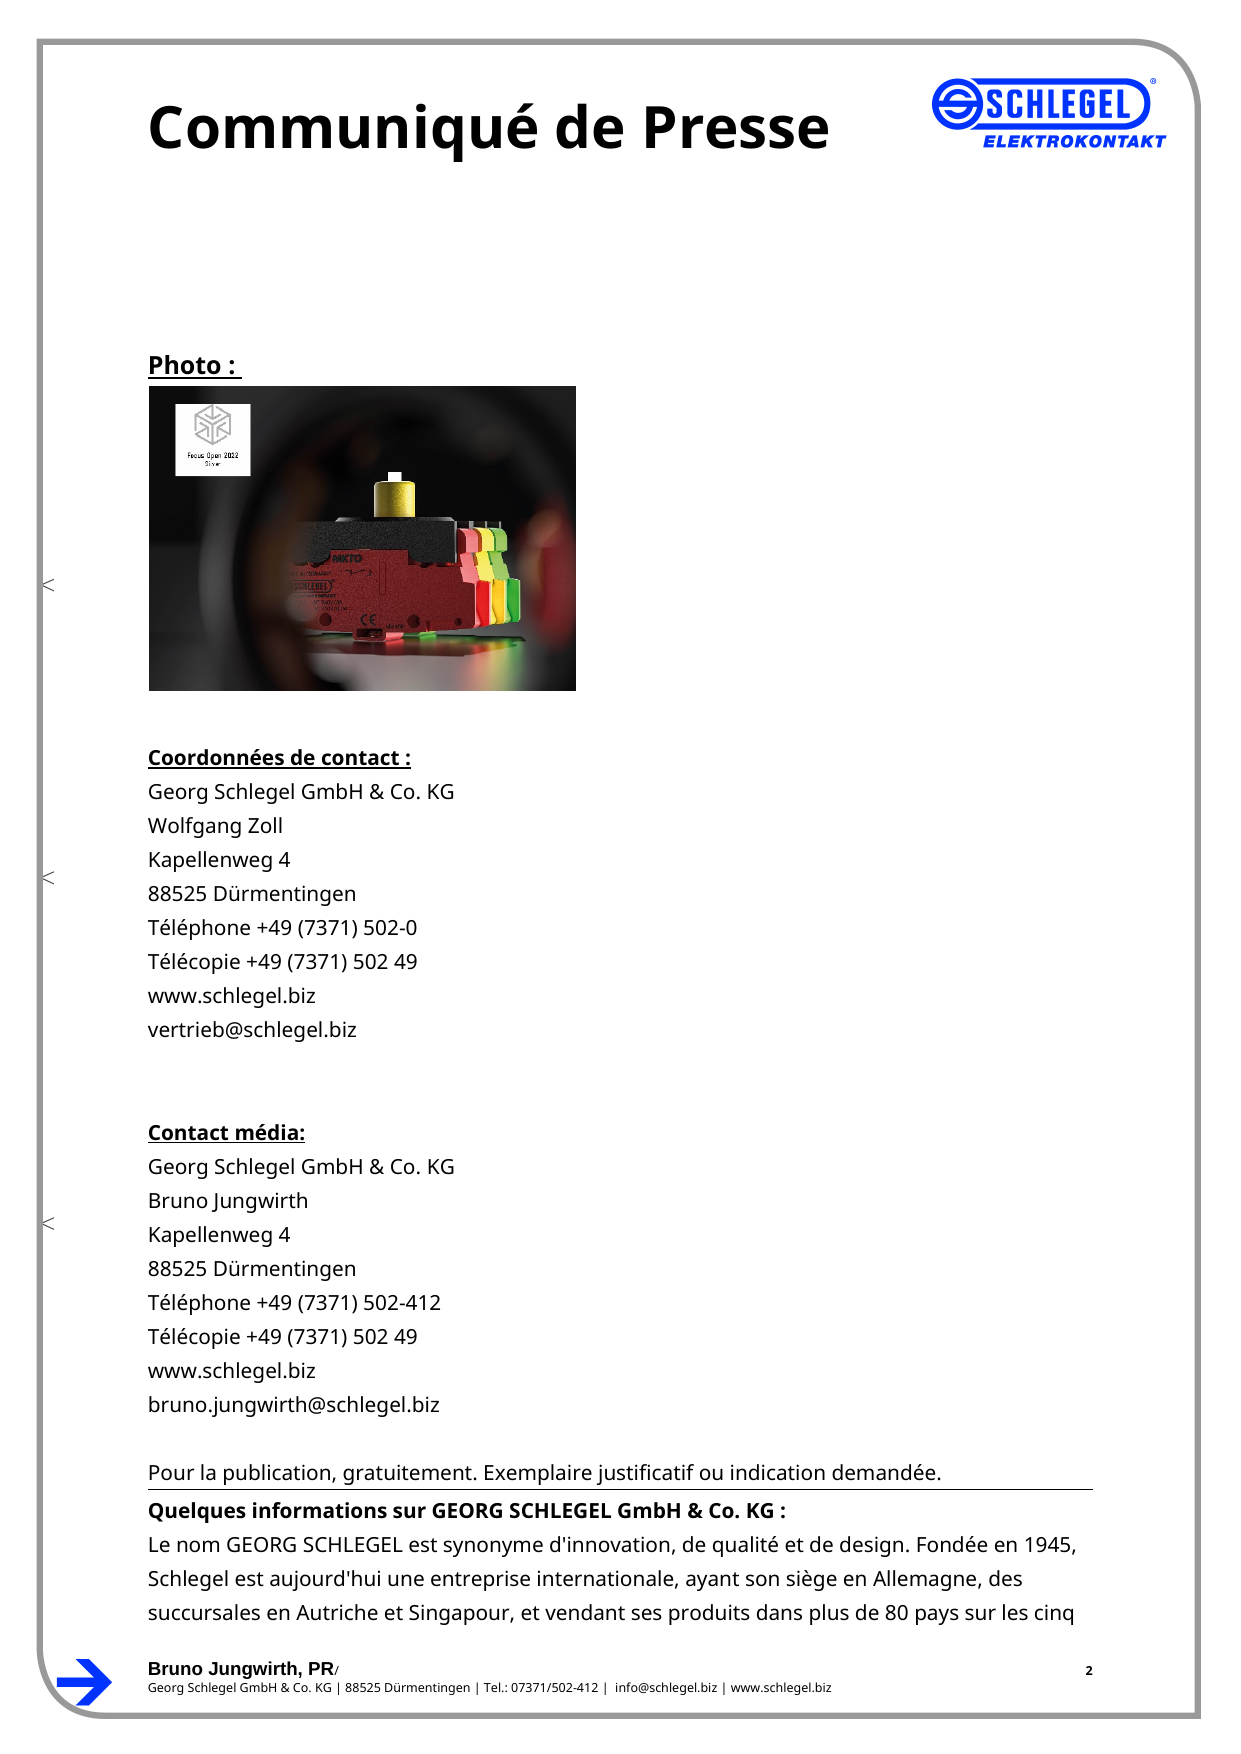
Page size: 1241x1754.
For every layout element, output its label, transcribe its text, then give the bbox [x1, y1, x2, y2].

text bruno.jungwirth@schlegel.biz [148, 1390, 1093, 1419]
text Georg Schlegel GmbH & Co. KG [148, 1152, 1093, 1180]
text Coordonnées de contact : [148, 743, 1093, 771]
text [148, 1530, 1093, 1627]
text Georg Schlegel GmbH & Co. KG [148, 777, 1093, 806]
text Télécopie +49 (7371) 502 49 [148, 1322, 1093, 1351]
text Bruno Jungwirth [148, 1186, 1093, 1214]
picture [0, 0, 1239, 1754]
text Télécopie +49 (7371) 502 49 [148, 947, 1093, 976]
text Quelques informations sur GEORG SCHLEGEL GmbH & Co. KG : [148, 1496, 1093, 1524]
text vertrieb@schlegel.biz [148, 1016, 1093, 1044]
text Téléphone +49 (7371) 502-0 [148, 913, 1093, 942]
text Téléphone +49 (7371) 502-412 [148, 1288, 1093, 1316]
text Photo : [148, 348, 1093, 382]
text Wolfgang Zoll [148, 811, 1093, 839]
text www.schlegel.biz [148, 1356, 1093, 1384]
text Kapellenweg 4 [148, 845, 1093, 874]
text 88525 Dürmentingen [148, 879, 1093, 908]
text Kapellenweg 4 [148, 1220, 1093, 1248]
text Contact média: [148, 1118, 1093, 1146]
text Pour la publication, gratuitement. Exemplaire justificatif ou indication demandée. [148, 1458, 1093, 1489]
text www.schlegel.biz [148, 981, 1093, 1010]
text 88525 Dürmentingen [148, 1254, 1093, 1282]
